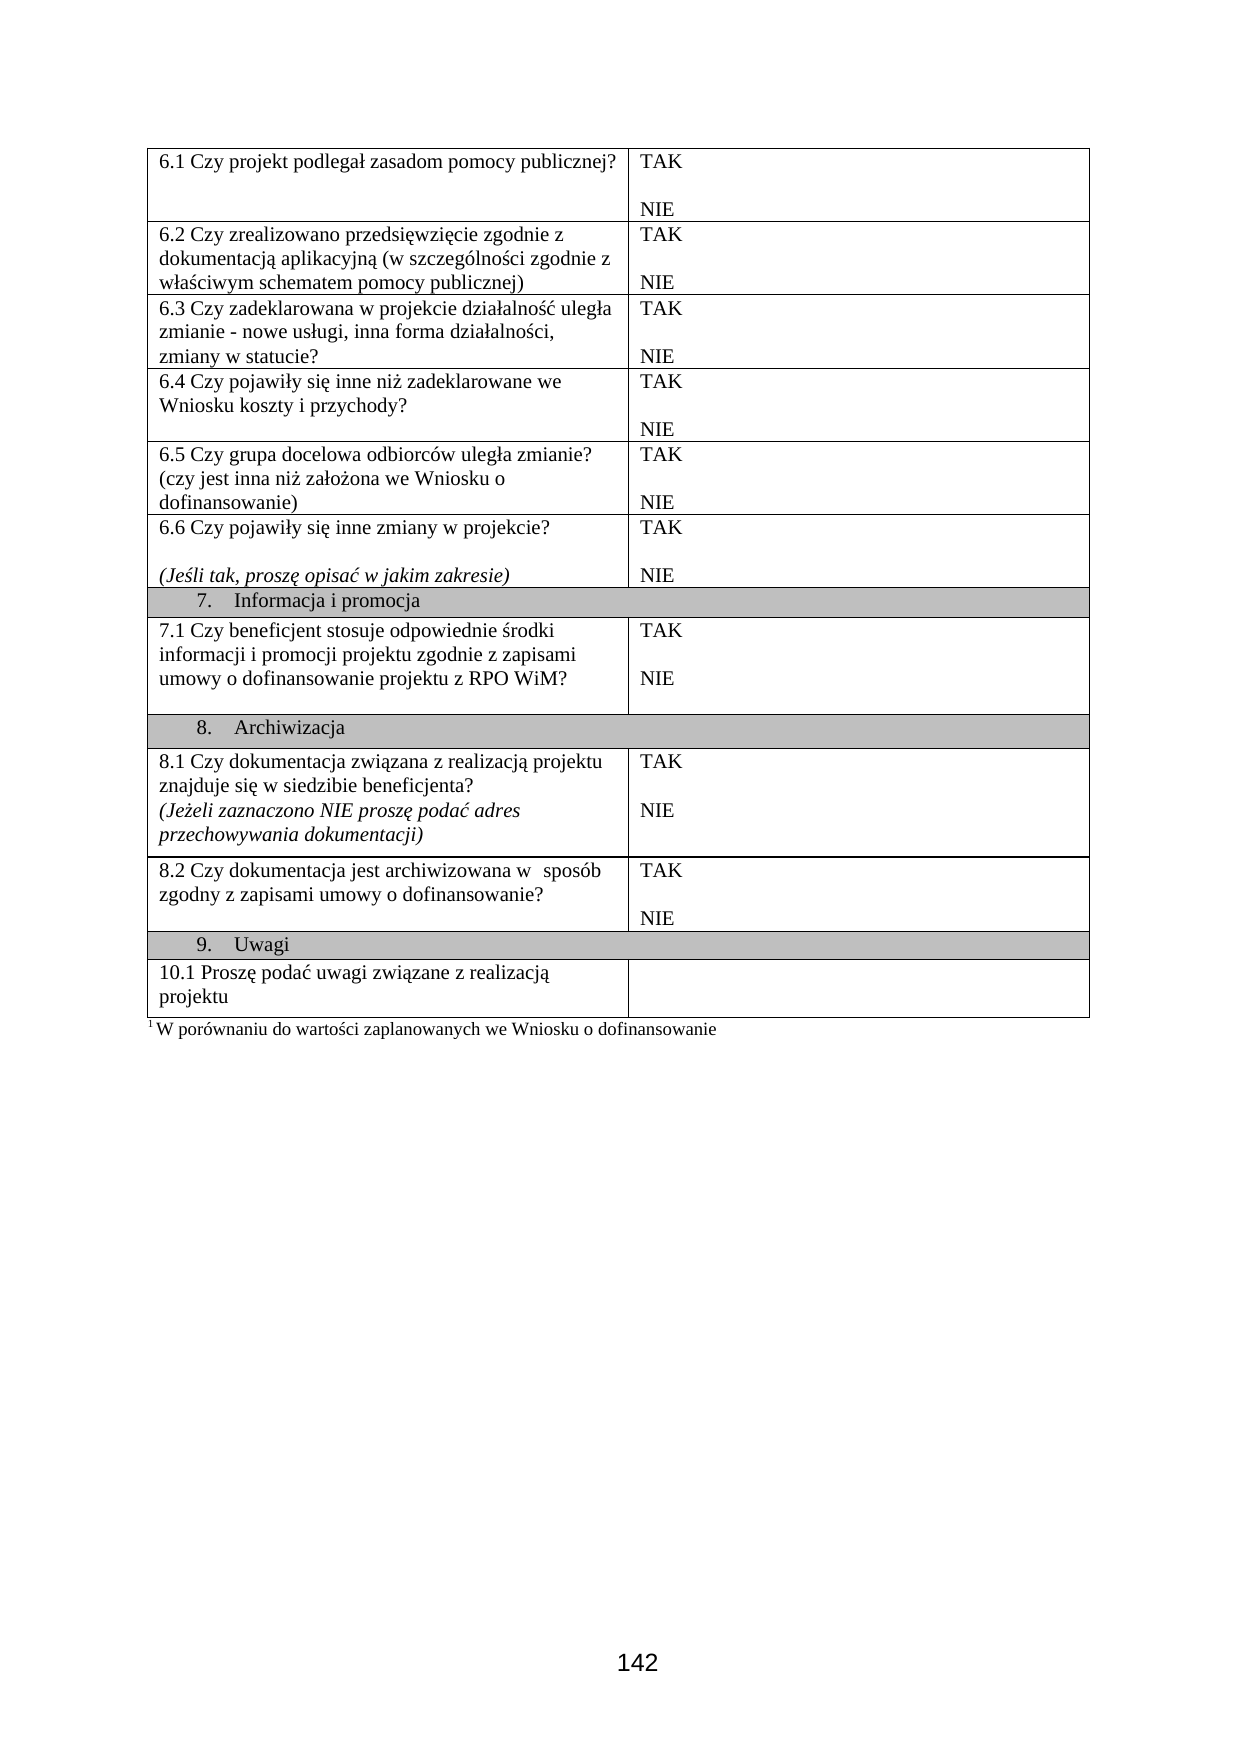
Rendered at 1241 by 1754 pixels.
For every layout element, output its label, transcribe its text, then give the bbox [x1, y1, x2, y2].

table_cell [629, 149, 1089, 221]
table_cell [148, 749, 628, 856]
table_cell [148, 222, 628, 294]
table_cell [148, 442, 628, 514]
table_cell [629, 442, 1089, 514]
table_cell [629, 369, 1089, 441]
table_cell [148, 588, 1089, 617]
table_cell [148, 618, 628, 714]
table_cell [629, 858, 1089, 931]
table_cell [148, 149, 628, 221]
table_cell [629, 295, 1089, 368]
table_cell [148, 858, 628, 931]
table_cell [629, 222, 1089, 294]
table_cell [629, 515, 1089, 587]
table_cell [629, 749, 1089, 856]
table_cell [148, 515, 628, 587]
text 1 W porównaniu do wartości zaplanowanych we Wniosku o dofinansowanie [148, 1018, 1125, 1039]
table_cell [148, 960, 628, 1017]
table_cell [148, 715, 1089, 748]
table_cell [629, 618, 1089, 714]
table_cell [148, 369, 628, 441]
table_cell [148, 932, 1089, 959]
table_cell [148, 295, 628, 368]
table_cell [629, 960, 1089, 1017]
